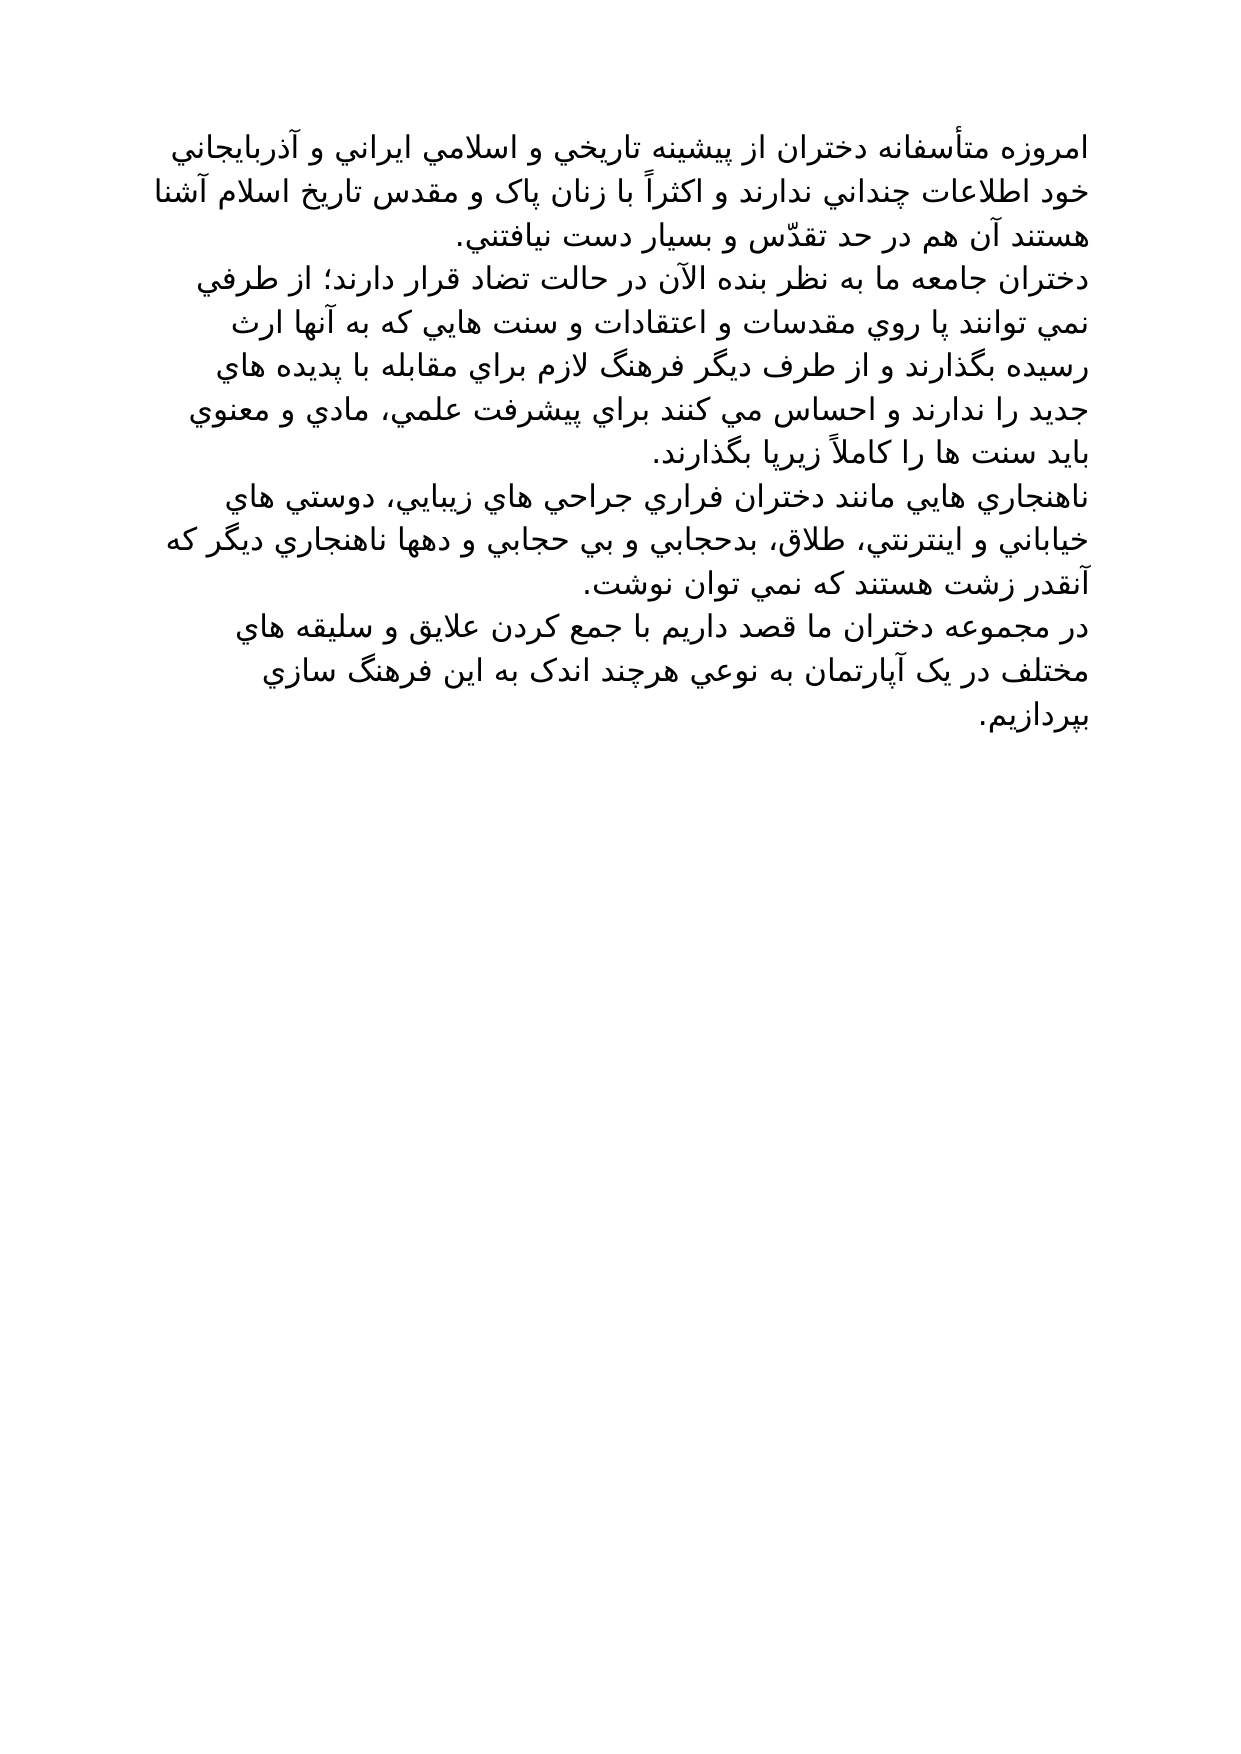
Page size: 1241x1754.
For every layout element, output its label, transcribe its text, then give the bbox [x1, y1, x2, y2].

text در مجموعه دختران ما قصد داريم با جمع کردن علايق و سليقه هاي مختلف در يک آپارتمان به نوعي هرچند اندک به اين فرهنگ سازي بپردازيم. [150, 609, 1090, 732]
text ناهنجاري هايي مانند دختران فراري جراحي هاي زيبايي، دوستي هاي خياباني و اينترنتي، طلاق، بدحجابي و بي حجابي و دهها ناهنجاري ديگر که آنقدر زشت هستند که نمي توان نوشت. [150, 478, 1090, 602]
text دختران جامعه ما به نظر بنده الآن در حالت تضاد قرار دارند؛ از طرفي نمي توانند پا روي مقدسات و اعتقادات و سنت هايي که به آنها ارث رسيده بگذارند و از طرف ديگر فرهنگ لازم براي مقابله با پديده هاي جديد را ندارند و احساس مي کنند براي پيشرفت علمي،‌ مادي و معنوي بايد سنت ها را کاملاً زيرپا بگذارند. [150, 260, 1090, 471]
text امروزه متأسفانه دختران از پيشينه تاريخي و اسلامي ايراني و آذربايجاني خود اطلاعات چنداني ندارند و اکثراً با زنان پاک و مقدس تاريخ اسلام آشنا هستند آن هم در حد تقدّس و بسيار دست نيافتني. [150, 130, 1090, 253]
